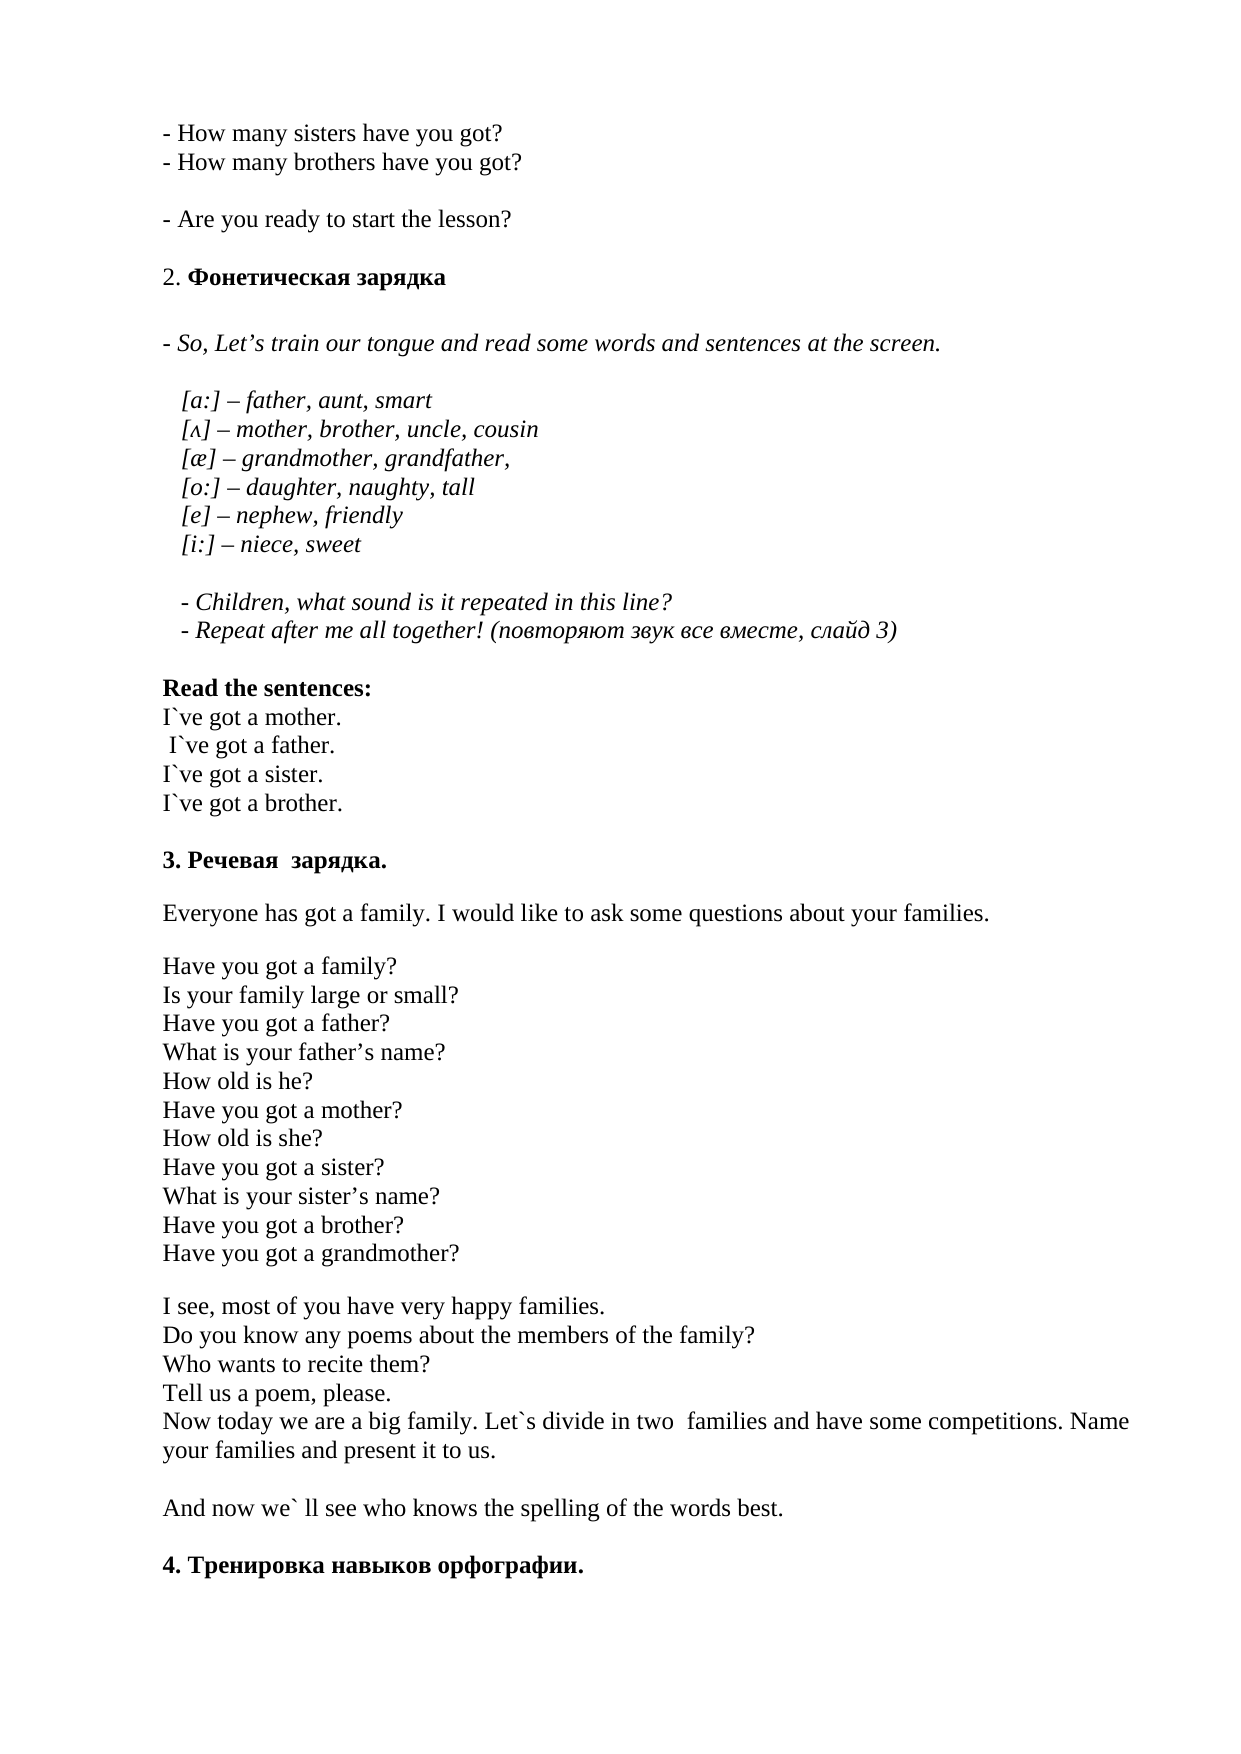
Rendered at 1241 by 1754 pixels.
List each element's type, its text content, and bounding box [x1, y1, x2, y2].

text And now we` ll see who knows the spelling of the words best. [162, 1493, 1152, 1521]
text - Repeat after me all together! (повторяют звук все вместе, слайд 3) [162, 615, 1152, 644]
text What is your sister’s name? [162, 1181, 1152, 1210]
text I`ve got a father. [162, 730, 1152, 759]
text I see, most of you have very happy families. [162, 1291, 1152, 1320]
text [æ] – grandmother, grandfather, [162, 443, 1152, 472]
text 3. Речевая зарядка. [162, 845, 1152, 874]
text Is your family large or small? [162, 980, 1152, 1008]
text Now today we are a big family. Let`s divide in two families and have some competitions. Name your families and present it to us. [162, 1406, 1152, 1464]
text - Children, what sound is it repeated in this line? [162, 587, 1152, 615]
text Have you got a family? [162, 951, 1152, 980]
text Have you got a brother? [162, 1210, 1152, 1238]
text I`ve got a mother. [162, 702, 1152, 730]
text [a:] – father, aunt, smart [162, 385, 1152, 414]
text I`ve got a sister. [162, 759, 1152, 788]
text How old is she? [162, 1123, 1152, 1152]
text 2. Фонетическая зарядка [162, 262, 1152, 291]
text - Are you ready to start the lesson? [162, 204, 1152, 233]
text Have you got a grandmother? [162, 1238, 1152, 1267]
text Have you got a sister? [162, 1152, 1152, 1181]
text - How many brothers have you got? [162, 147, 1152, 176]
text Everyone has got a family. I would like to ask some questions about your families. [162, 898, 1152, 927]
text Have you got a mother? [162, 1095, 1152, 1123]
text - How many sisters have you got? [162, 118, 1152, 147]
text [i:] – niece, sweet [162, 529, 1152, 558]
text - So, Let’s train our tongue and read some words and sentences at the screen. [162, 328, 1152, 357]
text 4. Тренировка навыков орфографии. [162, 1550, 1152, 1579]
text I`ve got a brother. [162, 788, 1152, 817]
text Read the sentences: [162, 673, 1152, 702]
text [o:] – daughter, naughty, tall [162, 472, 1152, 500]
text What is your father’s name? [162, 1037, 1152, 1066]
text Do you know any poems about the members of the family? [162, 1320, 1152, 1349]
text Tell us a poem, please. [162, 1378, 1152, 1406]
text Have you got a father? [162, 1008, 1152, 1037]
text Who wants to recite them? [162, 1349, 1152, 1378]
text [e] – nephew, friendly [162, 500, 1152, 529]
text [ʌ] – mother, brother, uncle, cousin [162, 414, 1152, 443]
text How old is he? [162, 1066, 1152, 1095]
